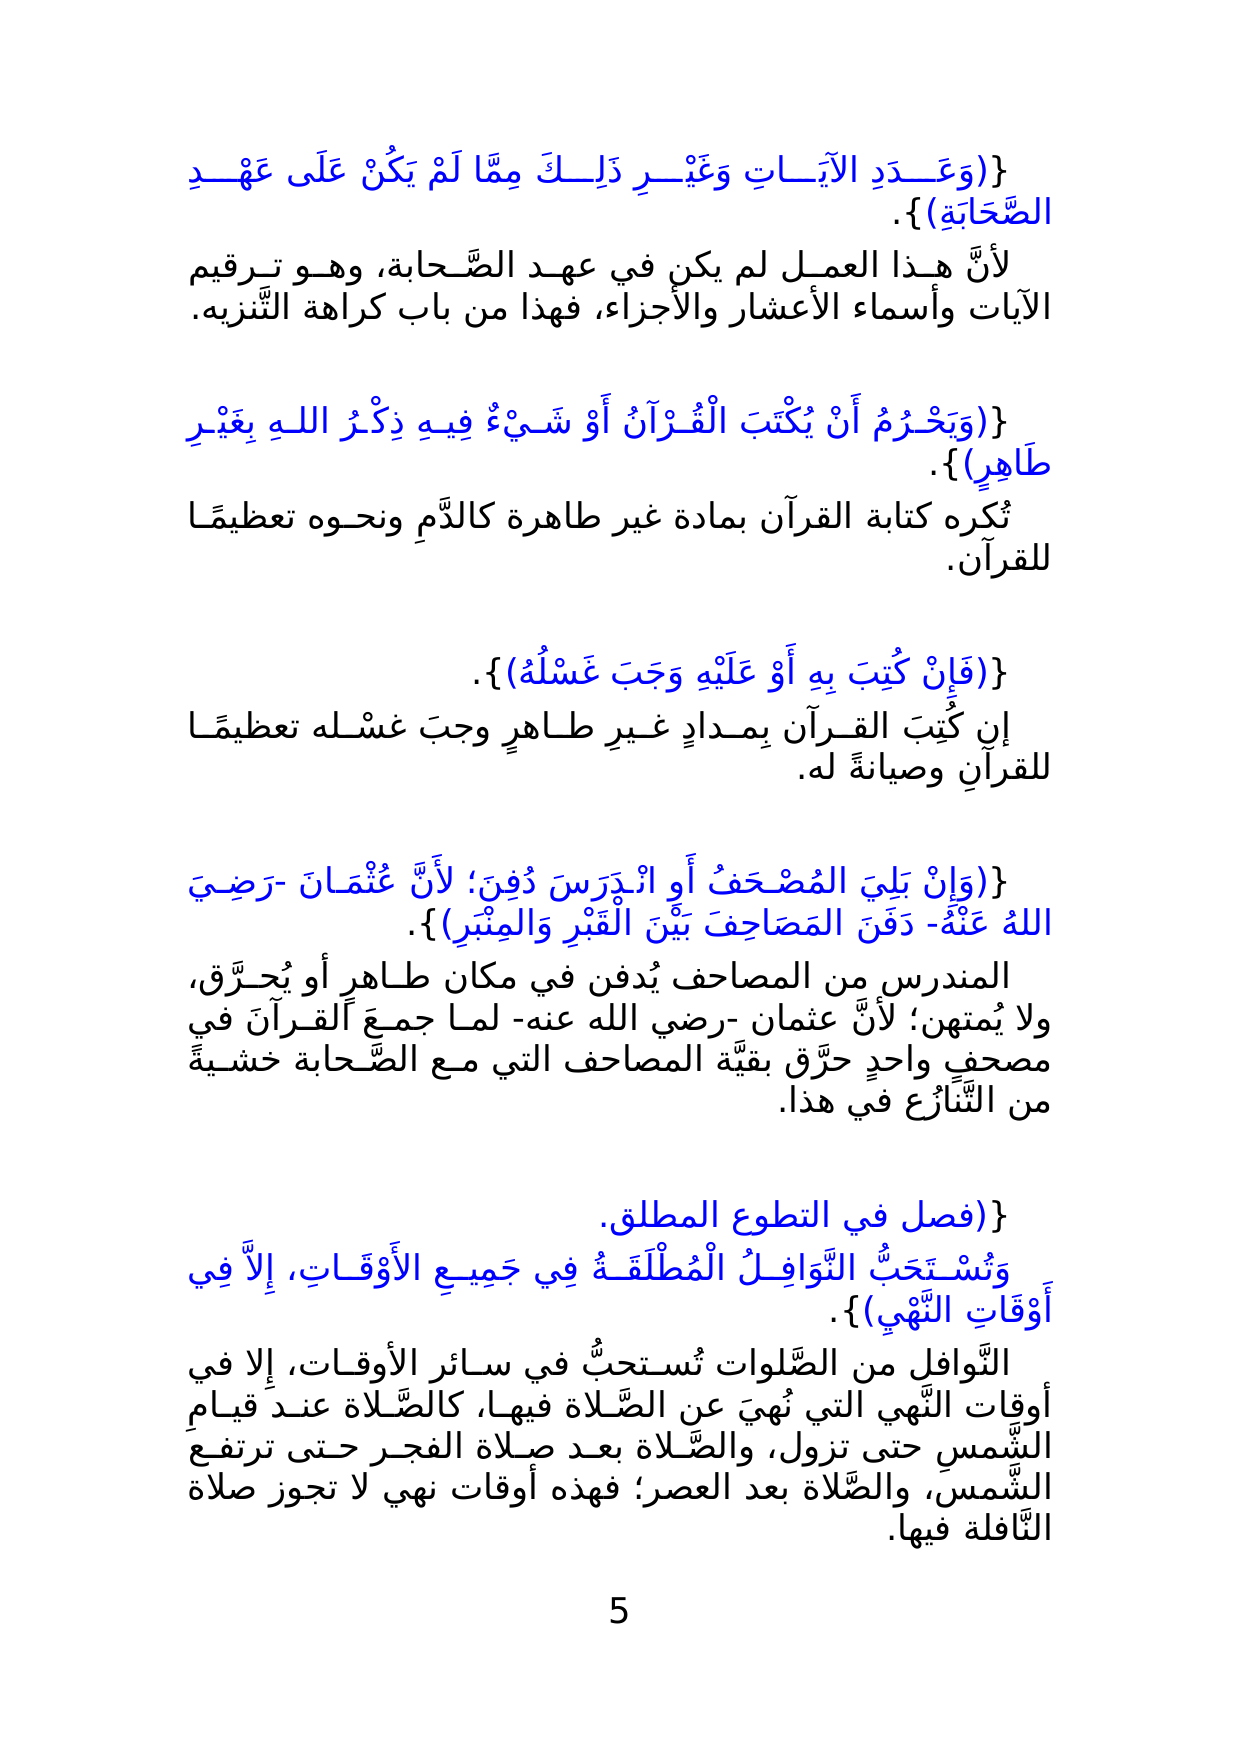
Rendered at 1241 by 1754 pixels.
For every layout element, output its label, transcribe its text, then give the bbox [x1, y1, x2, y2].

text {(فَإِنْ كُتِبَ بِهِ أَوْ عَلَيْهِ وَجَبَ غَسْلُهُ)}. [187, 651, 1053, 693]
text {(وَعَدَدِ الآيَاتِ وَغَيْرِ ذَلِكَ مِمَّا لَمْ يَكُنْ عَلَى عَهْدِ الصَّحَابَةِ)}. [187, 150, 1053, 232]
text {(فصل في التطوع المطلق. [187, 1194, 1053, 1235]
text وَتُسْتَحَبُّ النَّوَافِلُ الْمُطْلَقَةُ فِي جَمِيعِ الأَوْقَاتِ، إِلاَّ فِي أَوْقَاتِ النَّهْيِ)}. [187, 1248, 1053, 1330]
text إن كُتِبَ القرآن بِمدادٍ غيرِ طاهرٍ وجبَ غسْله تعظيمًا للقرآنِ وصيانةً له. [187, 705, 1053, 788]
text المندرس من المصاحف يُدفن في مكان طاهرٍ أو يُحرَّق، ولا يُمتهن؛ لأنَّ عثمان -رضي الله عنه- لما جمعَ القرآنَ في مصحفٍ واحدٍ حرَّق بقيَّة المصاحف التي مع الصَّحابة خشيةً من التَّنازُع في هذا. [187, 956, 1053, 1121]
text {(وَيَحْرُمُ أَنْ يُكْتَبَ الْقُرْآنُ أَوْ شَيْءٌ فِيهِ ذِكْرُ اللهِ بِغَيْرِ طَاهِرٍ)}. [187, 401, 1053, 483]
text {(وَإِنْ بَلِيَ المُصْحَفُ أَوِ انْدَرَسَ دُفِنَ؛ لأَنَّ عُثْمَانَ -رَضِيَ اللهُ عَنْهُ- دَفَنَ المَصَاحِفَ بَيْنَ الْقَبْرِ وَالمِنْبَرِ)}. [187, 861, 1053, 943]
text لأنَّ هذا العمل لم يكن في عهد الصَّحابة، وهو ترقيم الآيات وأسماء الأعشار والأجزاء، فهذا من باب كراهة التَّنزيه. [187, 245, 1053, 327]
text النَّوافل من الصَّلوات تُستحبُّ في سائر الأوقات، إِلا في أوقات النَّهي التي نُهيَ عن الصَّلاة فيها، كالصَّلاة عند قيامِ الشَّمسِ حتى تزول، والصَّلاة بعد صلاة الفجر حتى ترتفع الشَّمس، والصَّلاة بعد العصر؛ فهذه أوقات نهي لا تجوز صلاة النَّافلة فيها. [187, 1343, 1053, 1549]
text تُكره كتابة القرآن بمادة غير طاهرة كالدَّمِ ونحوه تعظيمًا للقرآن. [187, 496, 1053, 578]
